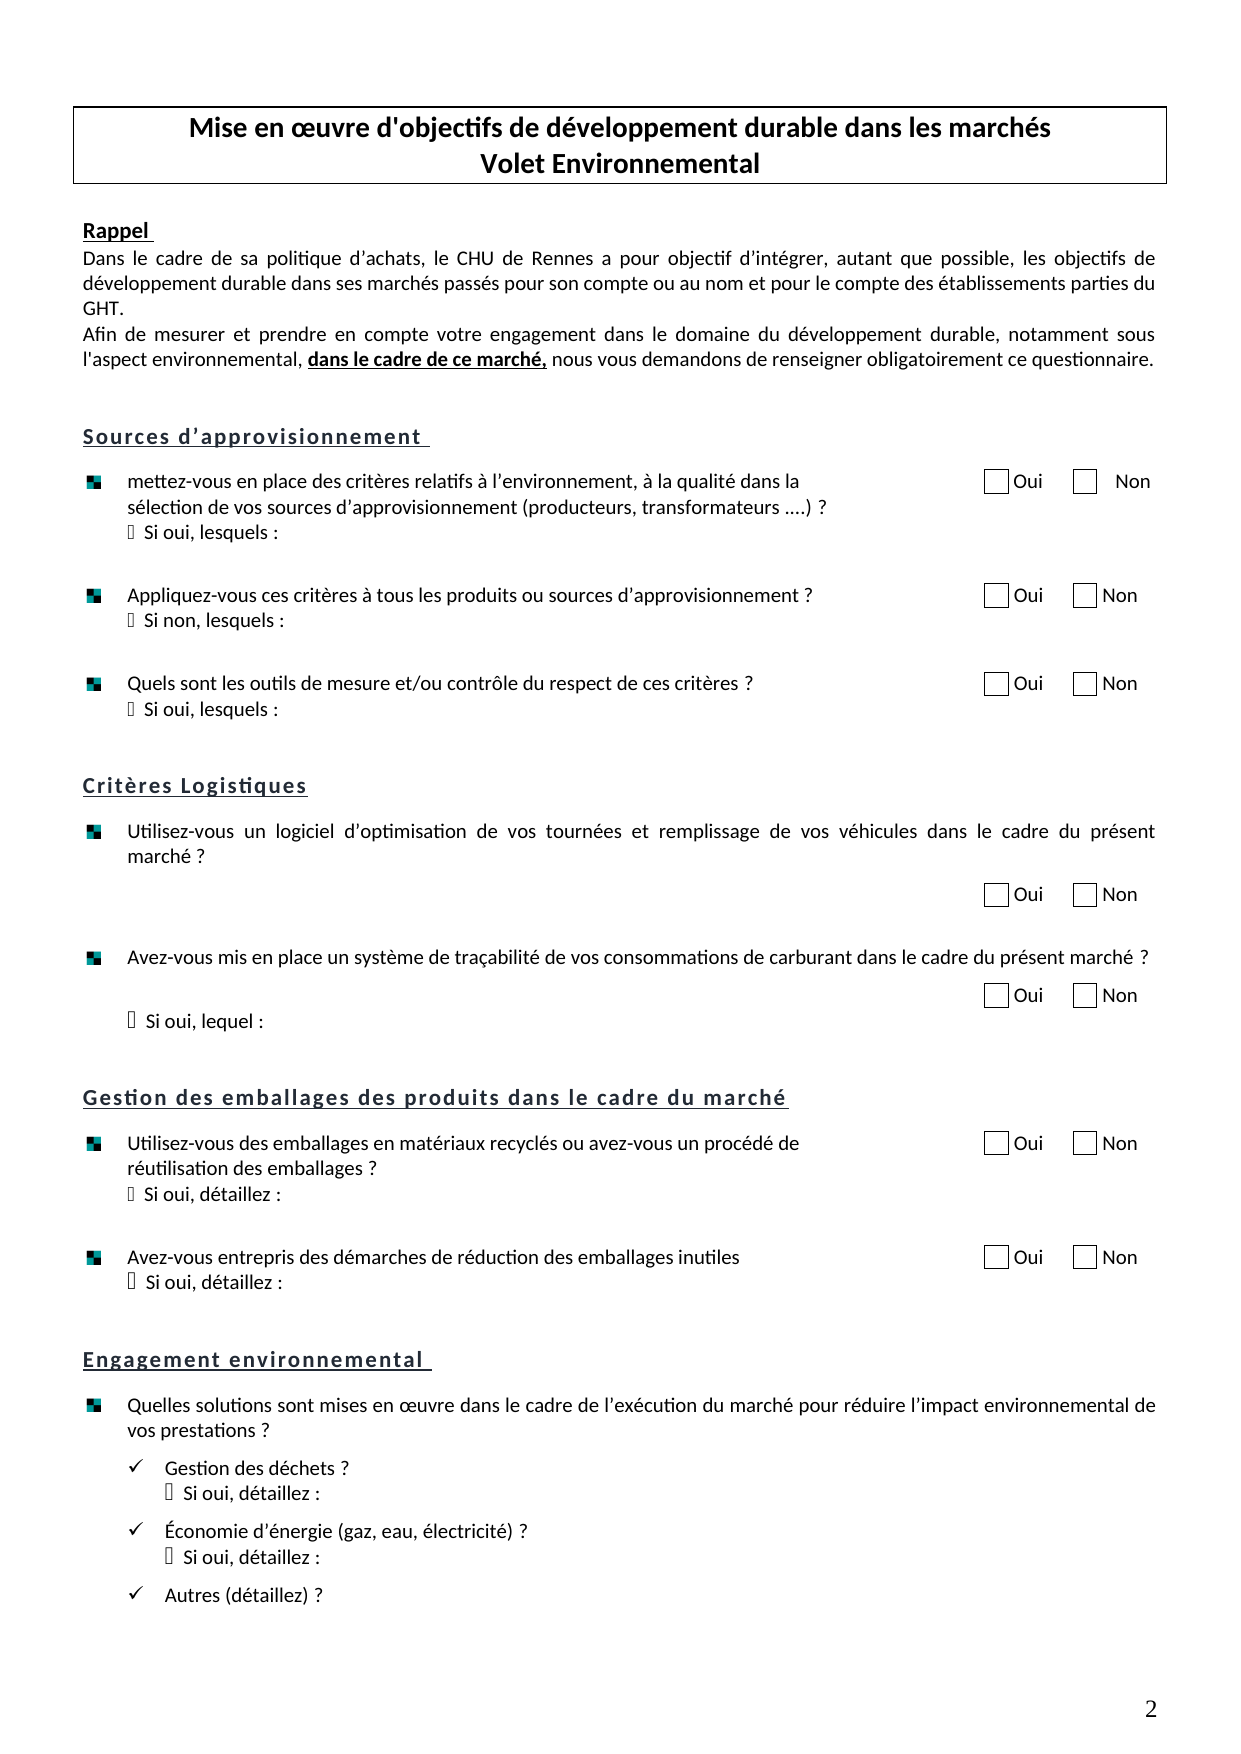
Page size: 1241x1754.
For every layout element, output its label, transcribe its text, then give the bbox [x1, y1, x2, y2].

text Si oui, détaillez : [127, 1181, 1157, 1206]
text Mise en œuvre d'objectifs de développement durable dans les marchés Volet Environnemental [74, 108, 1166, 183]
picture [83, 1247, 101, 1265]
picture [83, 948, 101, 965]
list Économie d’énergie (gaz, eau, électricité) ? [127, 1519, 1157, 1544]
list Autres (détaillez) ? [127, 1582, 1157, 1608]
list Appliquez-vous ces critères à tous les produits ou sources d’approvisionnement ? Oui Non [83, 582, 1157, 608]
text Si oui, lesquels : [127, 696, 1157, 721]
list mettez-vous en place des critères relatifs à l’environnement, à la qualité dans la Oui Non [83, 468, 1157, 494]
text Si oui, lequel : [83, 1008, 1157, 1033]
text Afin de mesurer et prendre en compte votre engagement dans le domaine du développement durable, notamment sous l'aspect environnemental, dans le cadre de ce marché, nous vous demandons de renseigner obligatoirement ce questionnaire. [83, 321, 1157, 372]
subtitle Engagement environnemental [83, 1345, 1157, 1373]
list Oui Non [127, 982, 1157, 1008]
text Si non, lesquels : [127, 608, 1157, 633]
list Utilisez-vous un logiciel d’optimisation de vos tournées et remplissage de vos véhicules dans le cadre du présent marché ? [83, 818, 1157, 869]
subtitle Critères Logistiques [83, 771, 1157, 799]
list sélection de vos sources d’approvisionnement (producteurs, transformateurs ....) ? [127, 494, 1157, 519]
list Quelles solutions sont mises en œuvre dans le cadre de l’exécution du marché pour réduire l’impact environnemental de vos prestations ? [83, 1392, 1157, 1443]
list Si oui, détaillez : [164, 1544, 1157, 1570]
list Gestion des déchets ? [127, 1455, 1157, 1481]
list Si oui, détaillez : [164, 1481, 1157, 1506]
picture [83, 674, 101, 691]
text Si oui, détaillez : [83, 1269, 1157, 1295]
list Avez-vous mis en place un système de traçabilité de vos consommations de carburant dans le cadre du présent marché ? [83, 944, 1157, 970]
list Quels sont les outils de mesure et/ou contrôle du respect de ces critères ? Oui Non [83, 671, 1157, 696]
text Dans le cadre de sa politique d’achats, le CHU de Rennes a pour objectif d’intégrer, autant que possible, les objectifs de développement durable dans ses marchés passés pour son compte ou au nom et pour le compte des établissements parties du GHT. [83, 245, 1157, 321]
picture [83, 1395, 101, 1412]
list réutilisation des emballages ? [127, 1156, 1157, 1181]
subtitle Gestion des emballages des produits dans le cadre du marché [83, 1083, 1157, 1111]
picture [83, 1133, 101, 1151]
text Si oui, lesquels : [127, 519, 1157, 545]
picture [83, 585, 101, 603]
list Avez-vous entrepris des démarches de réduction des emballages inutiles Oui Non [83, 1244, 1157, 1269]
text Rappel [83, 217, 1157, 245]
picture [83, 821, 101, 839]
list Utilisez-vous des emballages en matériaux recyclés ou avez-vous un procédé de Oui Non [83, 1130, 1157, 1156]
picture [83, 472, 101, 489]
list Oui Non [127, 882, 1157, 907]
subtitle Sources d’approvisionnement [83, 422, 1157, 450]
